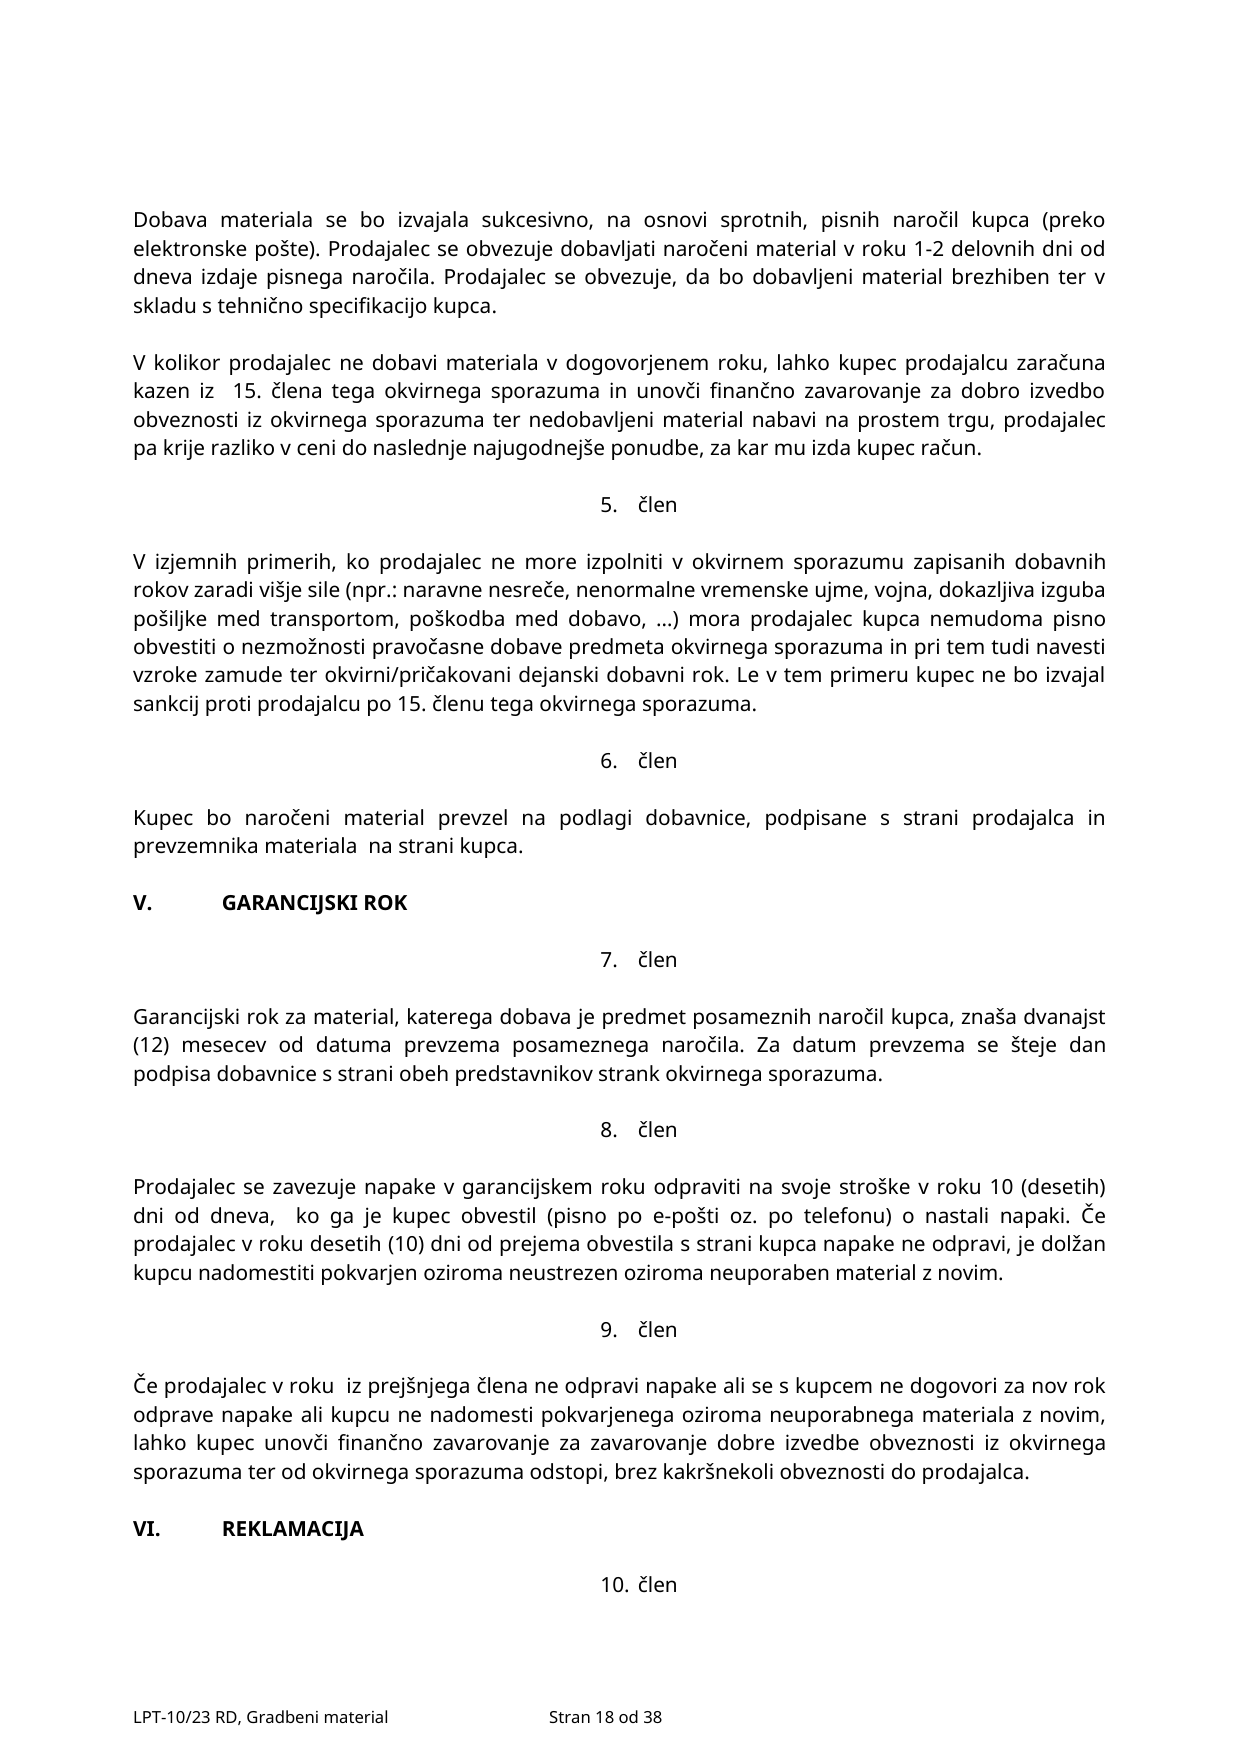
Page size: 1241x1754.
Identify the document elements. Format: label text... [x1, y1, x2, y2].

list člen [170, 746, 1107, 774]
list člen [170, 490, 1107, 518]
list člen [170, 1571, 1107, 1599]
list člen [170, 1315, 1107, 1343]
text Dobava materiala se bo izvajala sukcesivno, na osnovi sprotnih, pisnih naročil kupca (preko elektronske pošte). Prodajalec se obvezuje dobavljati naročeni material v roku 1-2 delovnih dni od dneva izdaje pisnega naročila. Prodajalec se obvezuje, da bo dobavljeni material brezhiben ter v skladu s tehnično specifikacijo kupca. [133, 206, 1107, 319]
text Kupec bo naročeni material prevzel na podlagi dobavnice, podpisane s strani prodajalca in prevzemnika materiala na strani kupca. [133, 803, 1107, 860]
list REKLAMACIJA [133, 1514, 1107, 1542]
list člen [170, 1116, 1107, 1144]
list GARANCIJSKI ROK [133, 888, 1107, 917]
text Če prodajalec v roku iz prejšnjega člena ne odpravi napake ali se s kupcem ne dogovori za nov rok odprave napake ali kupcu ne nadomesti pokvarjenega oziroma neuporabnega materiala z novim, lahko kupec unovči finančno zavarovanje za zavarovanje dobre izvedbe obveznosti iz okvirnega sporazuma ter od okvirnega sporazuma odstopi, brez kakršnekoli obveznosti do prodajalca. [133, 1372, 1107, 1485]
list člen [170, 945, 1107, 973]
text Garancijski rok za material, katerega dobava je predmet posameznih naročil kupca, znaša dvanajst (12) mesecev od datuma prevzema posameznega naročila. Za datum prevzema se šteje dan podpisa dobavnice s strani obeh predstavnikov strank okvirnega sporazuma. [133, 1002, 1107, 1087]
text Prodajalec se zavezuje napake v garancijskem roku odpraviti na svoje stroške v roku 10 (desetih) dni od dneva, ko ga je kupec obvestil (pisno po e-pošti oz. po telefonu) o nastali napaki. Če prodajalec v roku desetih (10) dni od prejema obvestila s strani kupca napake ne odpravi, je dolžan kupcu nadomestiti pokvarjen oziroma neustrezen oziroma neuporaben material z novim. [133, 1172, 1107, 1286]
text V kolikor prodajalec ne dobavi materiala v dogovorjenem roku, lahko kupec prodajalcu zaračuna kazen iz 15. člena tega okvirnega sporazuma in unovči finančno zavarovanje za dobro izvedbo obveznosti iz okvirnega sporazuma ter nedobavljeni material nabavi na prostem trgu, prodajalec pa krije razliko v ceni do naslednje najugodnejše ponudbe, za kar mu izda kupec račun. [133, 348, 1107, 462]
text V izjemnih primerih, ko prodajalec ne more izpolniti v okvirnem sporazumu zapisanih dobavnih rokov zaradi višje sile (npr.: naravne nesreče, nenormalne vremenske ujme, vojna, dokazljiva izguba pošiljke med transportom, poškodba med dobavo, …) mora prodajalec kupca nemudoma pisno obvestiti o nezmožnosti pravočasne dobave predmeta okvirnega sporazuma in pri tem tudi navesti vzroke zamude ter okvirni/pričakovani dejanski dobavni rok. Le v tem primeru kupec ne bo izvajal sankcij proti prodajalcu po 15. členu tega okvirnega sporazuma. [133, 547, 1107, 717]
